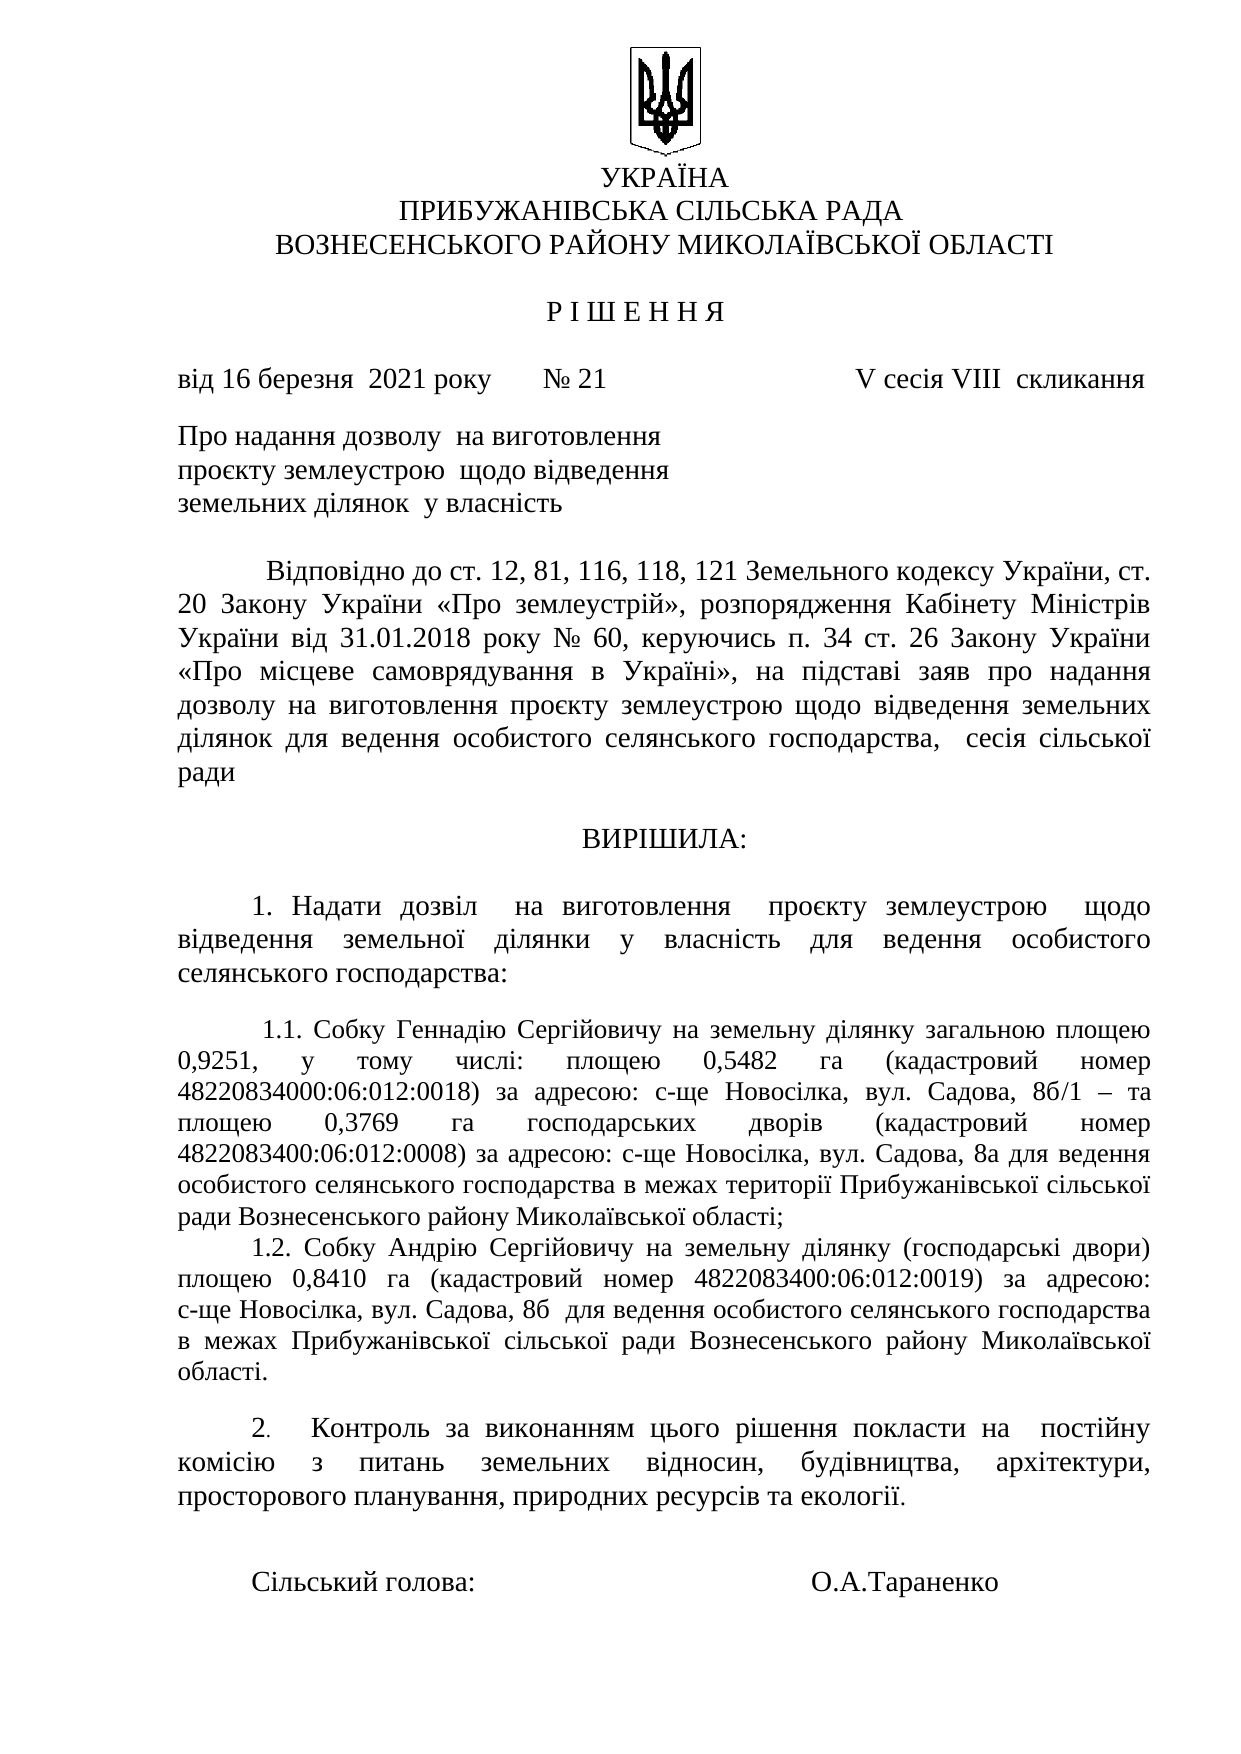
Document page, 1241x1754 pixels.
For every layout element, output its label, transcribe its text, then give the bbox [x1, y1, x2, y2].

text 1.1. Собку Геннадію Сергійовичу на земельну ділянку загальною площею 0,9251, у тому числі: площею 0,5482 га (кадастровий номер 48220834000:06:012:0018) за адресою: с-ще Новосілка, вул. Садова, 8б/1 – та площею 0,3769 га господарських дворів (кадастровий номер 4822083400:06:012:0008) за адресою: с-ще Новосілка, вул. Садова, 8а для ведення особистого селянського господарства в межах території Прибужанівської сільської ради Вознесенського району Миколаївської області; [177, 1013, 1152, 1231]
text земельних ділянок у власність [177, 486, 1152, 519]
text ПРИБУЖАНІВСЬКА СІЛЬСЬКА РАДА [325, 193, 1152, 227]
text Про надання дозволу на виготовлення [177, 418, 1152, 452]
text Відповідно до ст. 12, 81, 116, 118, 121 Земельного кодексу України, ст. 20 Закону України «Про землеустрій», розпорядження Кабінету Міністрів України від 31.01.2018 року № 60, керуючись п. 34 ст. 26 Закону України «Про місцеве самоврядування в Україні», на підставі заяв про надання дозволу на виготовлення проєкту землеустрою щодо відведення земельних ділянок для ведення особистого селянського господарства, сесія сільської ради [177, 553, 1152, 787]
text Сільський голова: О.А.Тараненко [177, 1564, 1152, 1598]
picture [627, 45, 703, 159]
text проєкту землеустрою щодо відведення [177, 452, 1152, 486]
text від 16 березня 2021 року № 21 V сесія VІІІ скликання [177, 361, 1152, 394]
text УКРАЇНА [177, 160, 1152, 193]
text 1.2. Собку Андрію Сергійовичу на земельну ділянку (господарські двори) площею 0,8410 га (кадастровий номер 4822083400:06:012:0019) за адресою: с-ще Новосілка, вул. Садова, 8б для ведення особистого селянського господарства в межах Прибужанівської сільської ради Вознесенського району Миколаївської області. [177, 1231, 1152, 1387]
text ВИРІШИЛА: [177, 821, 1152, 854]
list 1. Надати дозвіл на виготовлення проєкту землеустрою щодо відведення земельної ділянки у власність для ведення особистого селянського господарства: [177, 888, 1152, 989]
text Р І Ш Е Н Н Я [177, 294, 1152, 327]
text 2. Контроль за виконанням цього рішення покласти на постійну комісію з питань земельних відносин, будівництва, архітектури, просторового планування, природних ресурсів та екології. [177, 1387, 1152, 1511]
text ВОЗНЕСЕНСЬКОГО РАЙОНУ МИКОЛАЇВСЬКОЇ ОБЛАСТІ [177, 227, 1152, 260]
